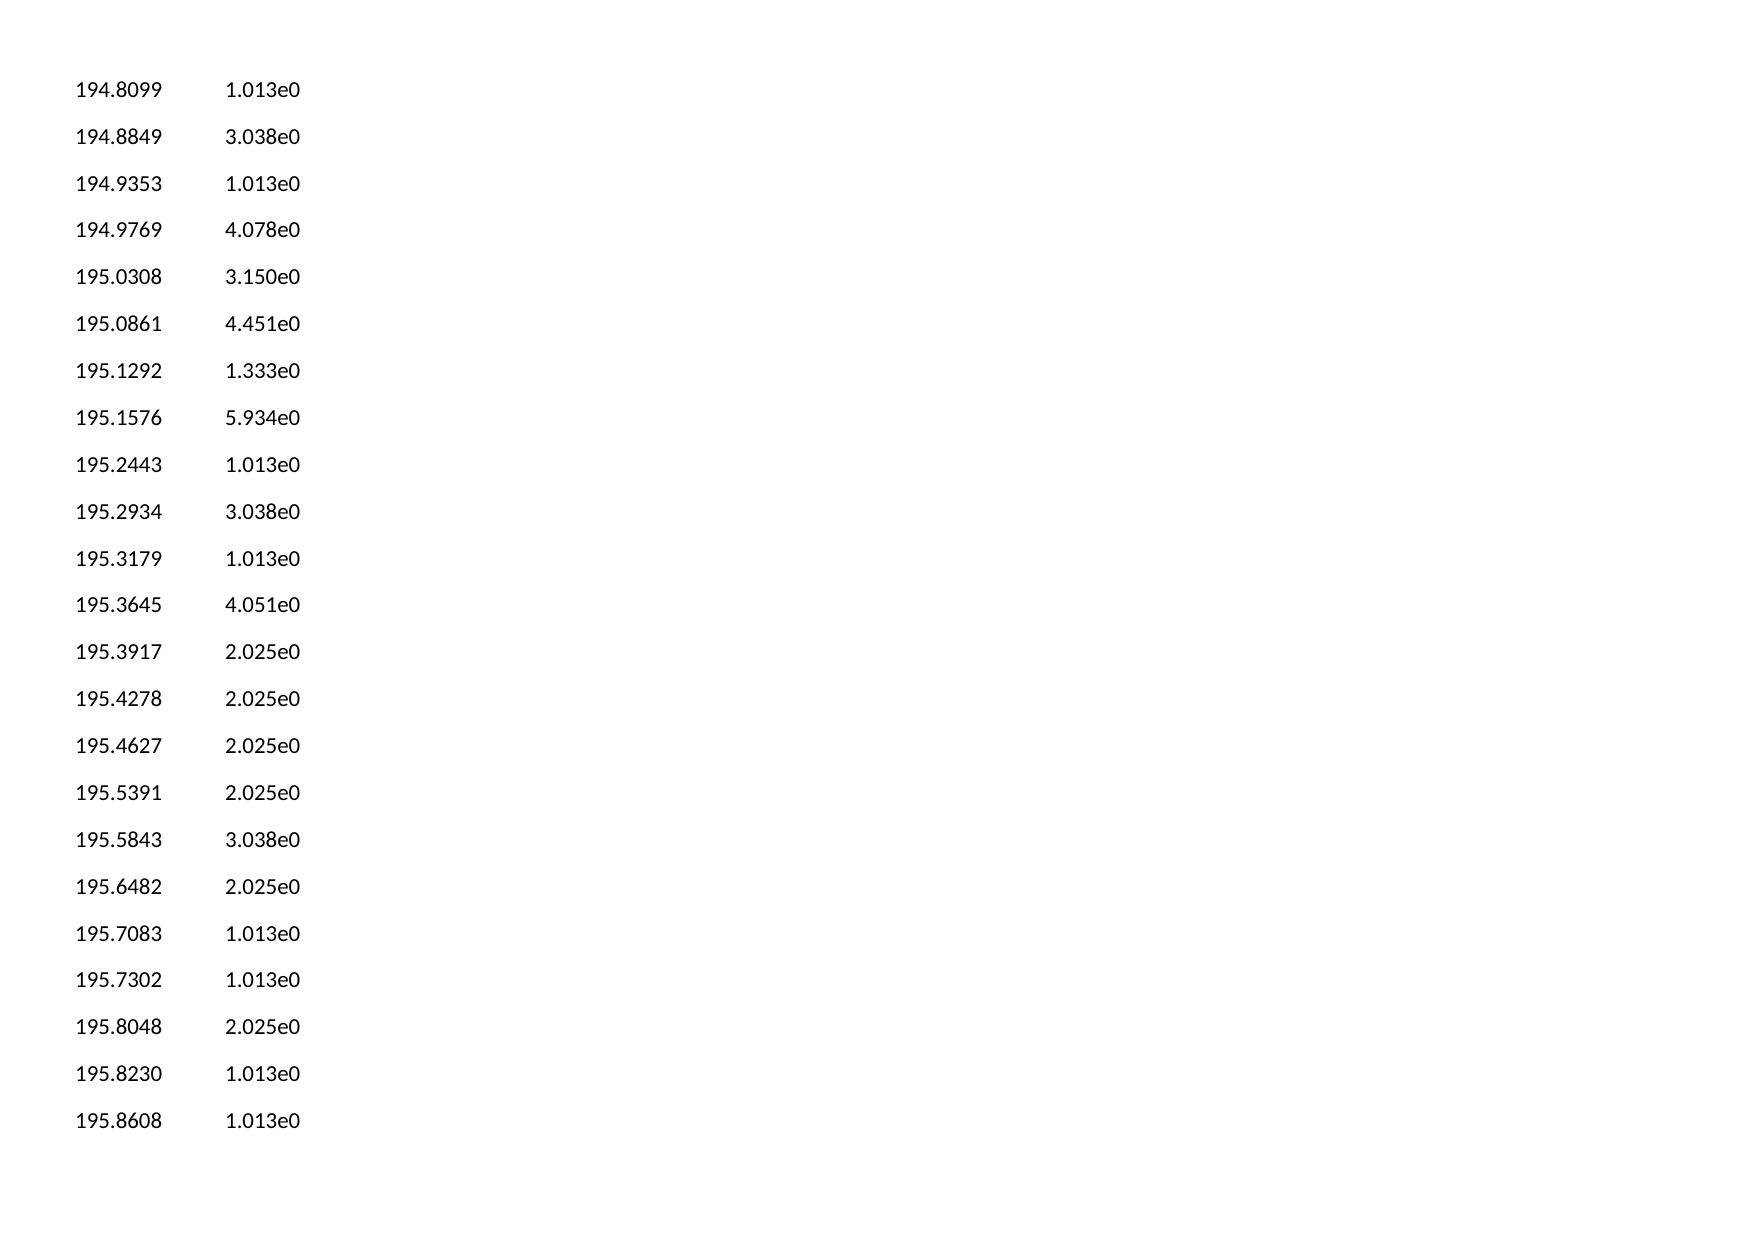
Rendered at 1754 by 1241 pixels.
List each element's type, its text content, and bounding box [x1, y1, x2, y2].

text 195.0861 4.451e0 [75, 309, 1679, 337]
text 195.8608 1.013e0 [75, 1106, 1679, 1134]
text 195.8048 2.025e0 [75, 1012, 1679, 1041]
text 195.8230 1.013e0 [75, 1059, 1679, 1087]
text 194.8099 1.013e0 [75, 75, 1679, 103]
text 195.3179 1.013e0 [75, 544, 1679, 572]
text 195.7302 1.013e0 [75, 966, 1679, 994]
text 195.4627 2.025e0 [75, 731, 1679, 759]
text 195.0308 3.150e0 [75, 262, 1679, 291]
text 195.2934 3.038e0 [75, 497, 1679, 525]
text 195.3917 2.025e0 [75, 637, 1679, 666]
text 194.8849 3.038e0 [75, 122, 1679, 150]
text 195.5391 2.025e0 [75, 778, 1679, 806]
text 194.9353 1.013e0 [75, 169, 1679, 197]
text 195.5843 3.038e0 [75, 825, 1679, 853]
text 195.7083 1.013e0 [75, 919, 1679, 947]
text 194.9769 4.078e0 [75, 216, 1679, 244]
text 195.4278 2.025e0 [75, 684, 1679, 712]
text 195.6482 2.025e0 [75, 872, 1679, 900]
text 195.3645 4.051e0 [75, 591, 1679, 619]
text 195.1576 5.934e0 [75, 403, 1679, 431]
text 195.2443 1.013e0 [75, 450, 1679, 478]
text 195.1292 1.333e0 [75, 356, 1679, 384]
